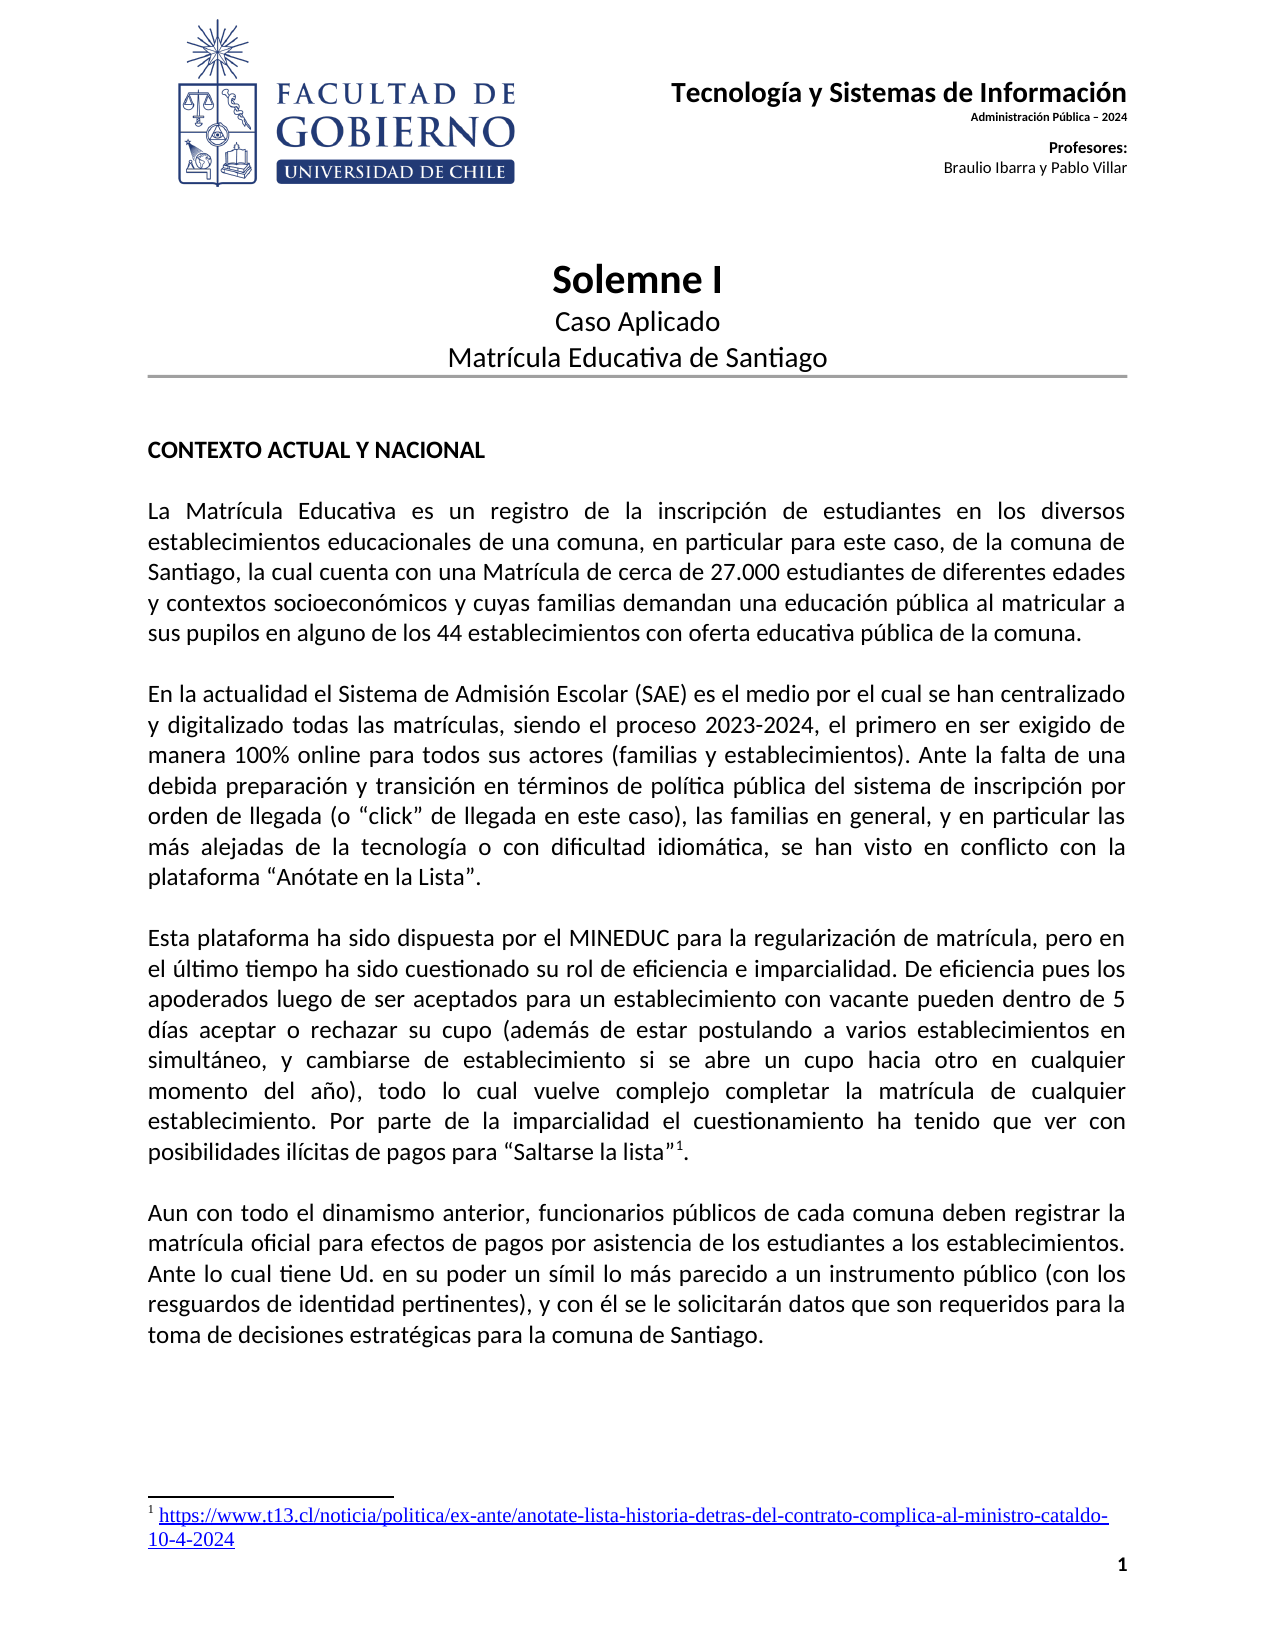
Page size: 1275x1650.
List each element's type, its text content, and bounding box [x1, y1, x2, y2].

text Aun con todo el dinamismo anterior, funcionarios públicos de cada comuna deben registrar la matrícula oficial para efectos de pagos por asistencia de los estudiantes a los establecimientos. Ante lo cual tiene Ud. en su poder un símil lo más parecido a un instrumento público (con los resguardos de identidad pertinentes), y con él se le solicitarán datos que son requeridos para la toma de decisiones estratégicas para la comuna de Santiago. [148, 1197, 1127, 1350]
text Solemne I [148, 253, 1127, 303]
text En la actualidad el Sistema de Admisión Escolar (SAE) es el medio por el cual se han centralizado y digitalizado todas las matrículas, siendo el proceso 2023-2024, el primero en ser exigido de manera 100% online para todos sus actores (familias y establecimientos). Ante la falta de una debida preparación y transición en términos de política pública del sistema de inscripción por orden de llegada (o “click” de llegada en este caso), las familias en general, y en particular las más alejadas de la tecnología o con dificultad idiomática, se han visto en conflicto con la plataforma “Anótate en la Lista”. [148, 678, 1127, 892]
text Matrícula Educativa de Santiago [148, 339, 1127, 374]
text Esta plataforma ha sido dispuesta por el MINEDUC para la regularización de matrícula, pero en el último tiempo ha sido cuestionado su rol de eficiencia e imparcialidad. De eficiencia pues los apoderados luego de ser aceptados para un establecimiento con vacante pueden dentro de 5 días aceptar o rechazar su cupo (además de estar postulando a varios establecimientos en simultáneo, y cambiarse de establecimiento si se abre un cupo hacia otro en cualquier momento del año), todo lo cual vuelve complejo completar la matrícula de cualquier establecimiento. Por parte de la imparcialidad el cuestionamiento ha tenido que ver con posibilidades ilícitas de pagos para “Saltarse la lista”. [148, 922, 1127, 1167]
text La Matrícula Educativa es un registro de la inscripción de estudiantes en los diversos establecimientos educacionales de una comuna, en particular para este caso, de la comuna de Santiago, la cual cuenta con una Matrícula de cerca de 27.000 estudiantes de diferentes edades y contextos socioeconómicos y cuyas familias demandan una educación pública al matricular a sus pupilos en alguno de los 44 establecimientos con oferta educativa pública de la comuna. [148, 495, 1127, 648]
text Caso Aplicado [148, 303, 1127, 339]
picture [178, 19, 515, 187]
text CONTEXTO ACTUAL Y NACIONAL [148, 434, 1127, 464]
